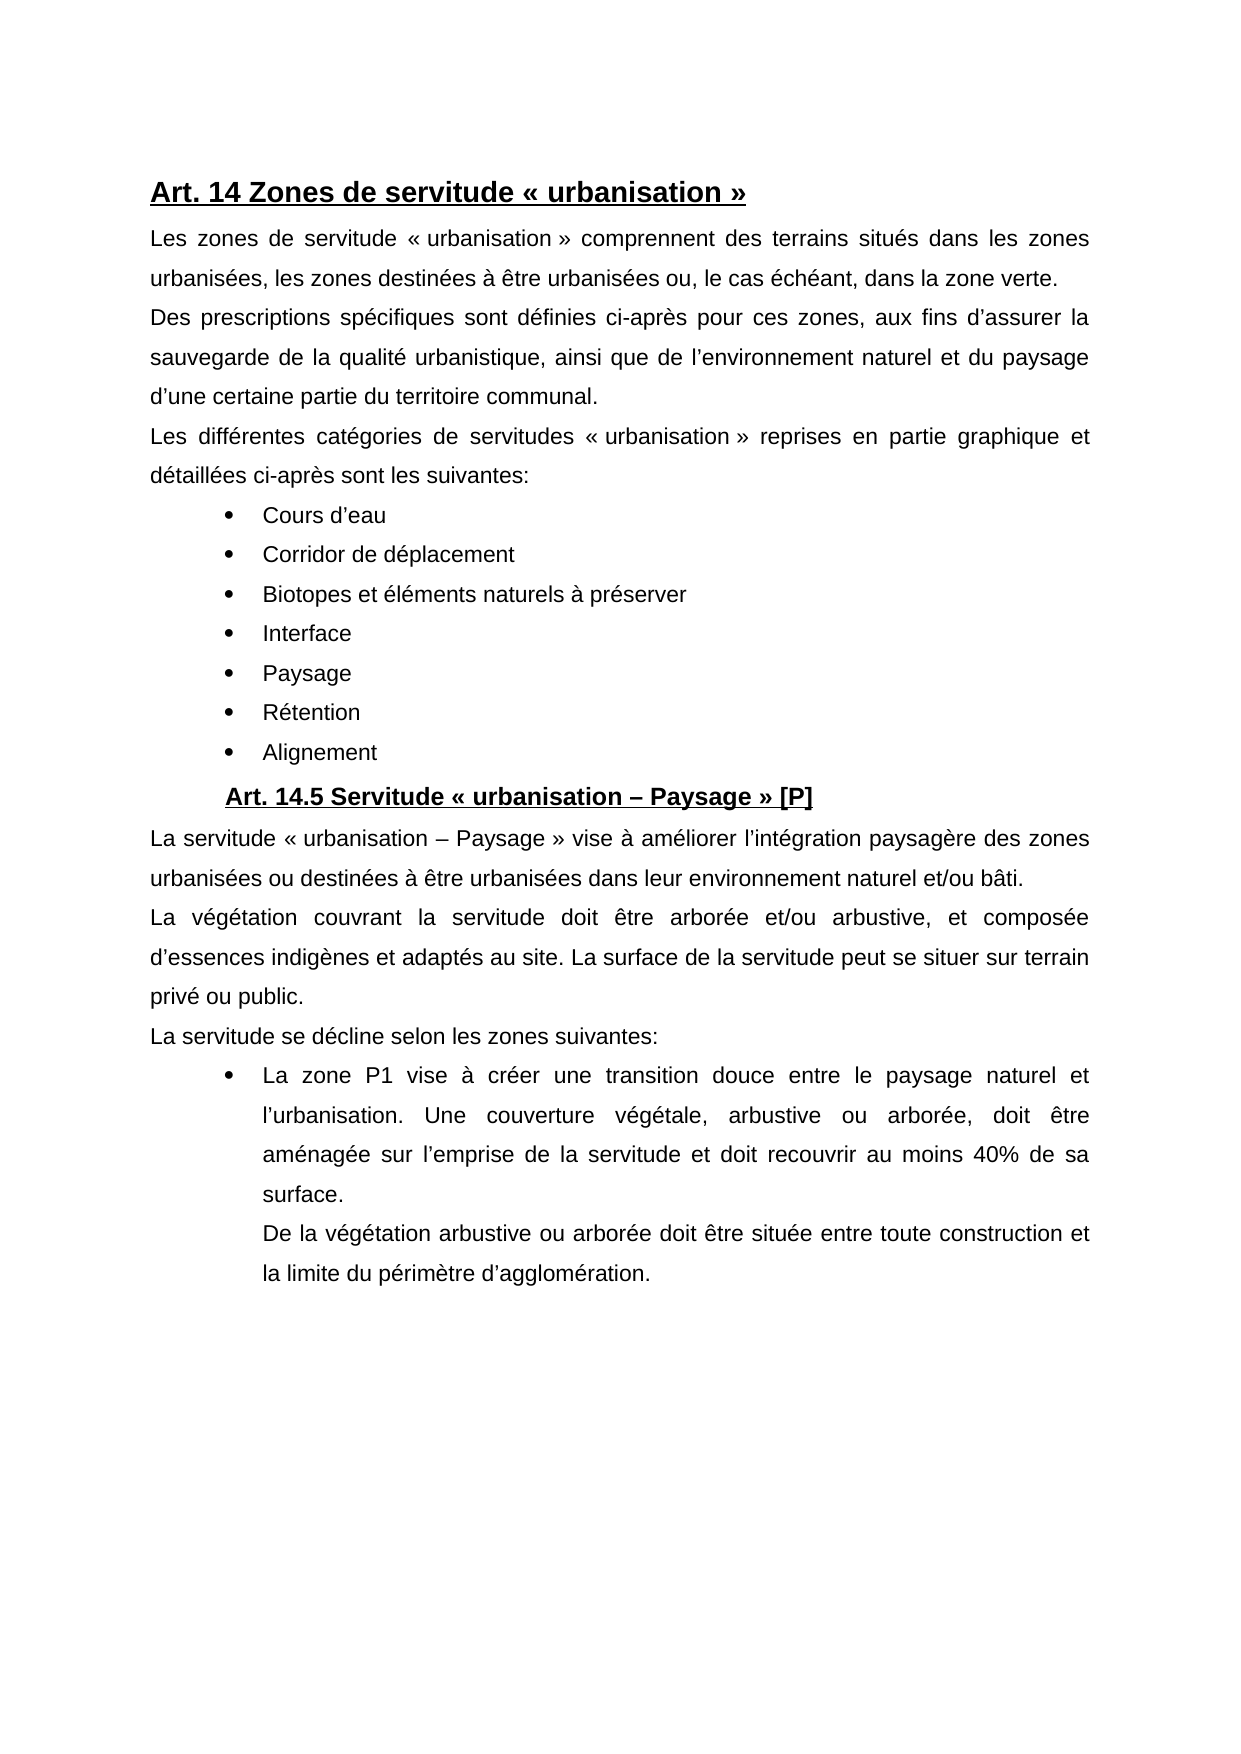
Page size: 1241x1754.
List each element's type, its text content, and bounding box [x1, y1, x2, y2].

subtitle Art. 14 Zones de servitude « urbanisation » [150, 175, 1090, 208]
list Rétention [225, 699, 1090, 725]
subtitle Art. 14.5 Servitude « urbanisation – Paysage » [P] [225, 782, 1090, 811]
list Corridor de déplacement [225, 541, 1090, 567]
text Des prescriptions spécifiques sont définies ci-après pour ces zones, aux fins d’assurer la sauvegarde de la qualité urbanistique, ainsi que de l’environnement naturel et du paysage d’une certaine partie du territoire communal. [150, 304, 1090, 409]
text La servitude se décline selon les zones suivantes: [150, 1023, 1090, 1049]
list Biotopes et éléments naturels à préserver [225, 581, 1090, 607]
list Alignement [225, 738, 1090, 765]
text Les zones de servitude « urbanisation » comprennent des terrains situés dans les zones urbanisées, les zones destinées à être urbanisées ou, le cas échéant, dans la zone verte. [150, 225, 1090, 291]
text La végétation couvrant la servitude doit être arborée et/ou arbustive, et composée d’essences indigènes et adaptés au site. La surface de la servitude peut se situer sur terrain privé ou public. [150, 904, 1090, 1009]
list Paysage [225, 659, 1090, 686]
list Interface [225, 620, 1090, 646]
text Les différentes catégories de servitudes « urbanisation » reprises en partie graphique et détaillées ci-après sont les suivantes: [150, 423, 1090, 488]
text De la végétation arbustive ou arborée doit être située entre toute construction et la limite du périmètre d’agglomération. [262, 1220, 1090, 1286]
list Cours d’eau [225, 502, 1090, 528]
list La zone P1 vise à créer une transition douce entre le paysage naturel et l’urbanisation. Une couverture végétale, arbustive ou arborée, doit être aménagée sur l’emprise de la servitude et doit recouvrir au moins 40% de sa surface. [225, 1062, 1090, 1207]
text La servitude « urbanisation – Paysage » vise à améliorer l’intégration paysagère des zones urbanisées ou destinées à être urbanisées dans leur environnement naturel et/ou bâti. [150, 825, 1090, 891]
